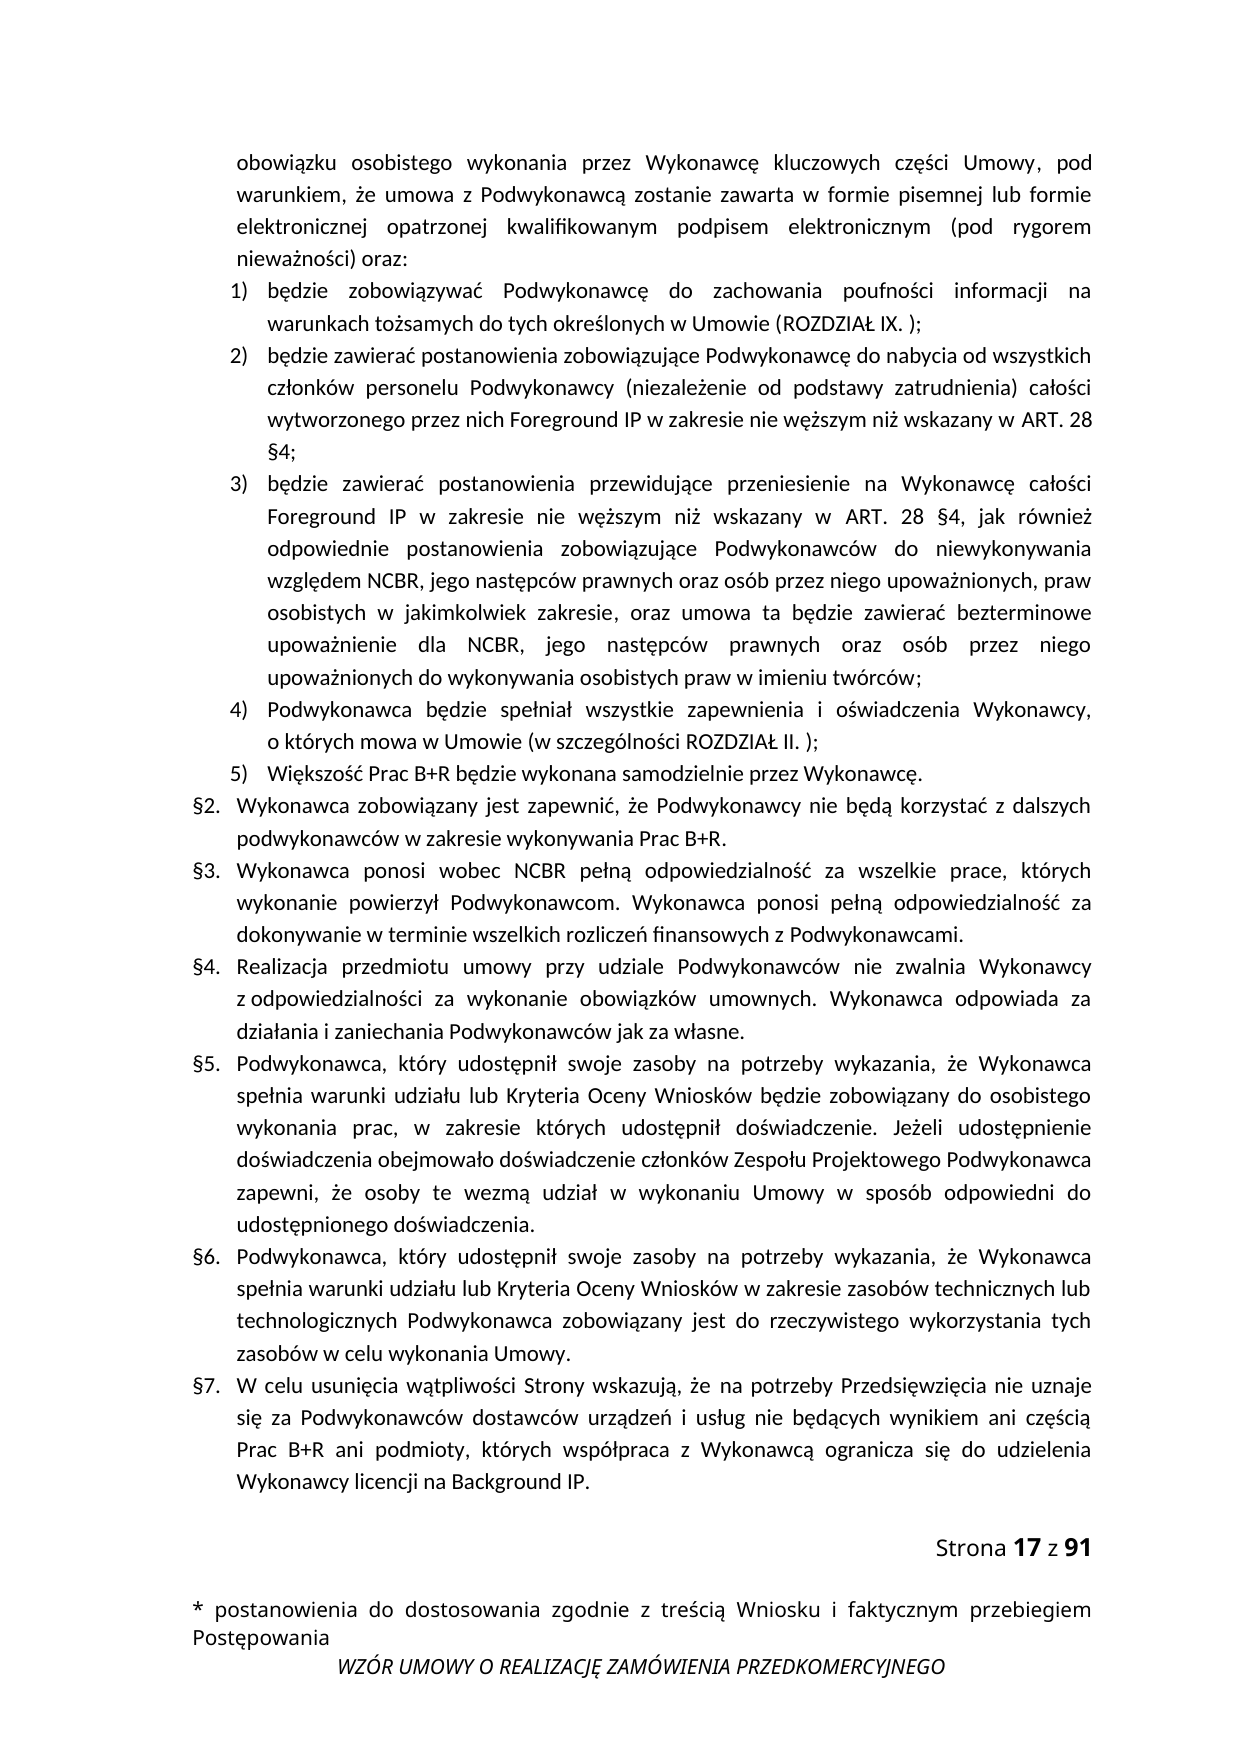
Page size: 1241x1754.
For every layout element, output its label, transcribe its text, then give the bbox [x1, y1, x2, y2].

list Podwykonawca, który udostępnił swoje zasoby na potrzeby wykazania, że Wykonawca spełnia warunki udziału lub Kryteria Oceny Wniosków będzie zobowiązany do osobistego wykonania prac, w zakresie których udostępnił doświadczenie. Jeżeli udostępnienie doświadczenia obejmowało doświadczenie członków Zespołu Projektowego Podwykonawca zapewni, że osoby te wezmą udział w wykonaniu Umowy w sposób odpowiedni do udostępnionego doświadczenia. [192, 1049, 1093, 1238]
list Realizacja przedmiotu umowy przy udziale Podwykonawców nie zwalnia Wykonawcy z odpowiedzialności za wykonanie obowiązków umownych. Wykonawca odpowiada za działania i zaniechania Podwykonawców jak za własne. [192, 952, 1093, 1045]
list Wykonawca zobowiązany jest zapewnić, że Podwykonawcy nie będą korzystać z dalszych podwykonawców w zakresie wykonywania Prac B+R. [192, 791, 1093, 852]
list będzie zawierać postanowienia przewidujące przeniesienie na Wykonawcę całości Foreground IP w zakresie nie węższym niż wskazany w ART. 28 §4, jak również odpowiednie postanowienia zobowiązujące Podwykonawców do niewykonywania względem NCBR, jego następców prawnych oraz osób przez niego upoważnionych, praw osobistych w jakimkolwiek zakresie, oraz umowa ta będzie zawierać bezterminowe upoważnienie dla NCBR, jego następców prawnych oraz osób przez niego upoważnionych do wykonywania osobistych praw w imieniu twórców; [229, 469, 1093, 691]
list będzie zobowiązywać Podwykonawcę do zachowania poufności informacji na warunkach tożsamych do tych określonych w Umowie (ROZDZIAŁ IX. ); [229, 276, 1093, 337]
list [192, 148, 1093, 272]
list Podwykonawca będzie spełniał wszystkie zapewnienia i oświadczenia Wykonawcy, o których mowa w Umowie (w szczególności ROZDZIAŁ II. ); [229, 695, 1093, 755]
list będzie zawierać postanowienia zobowiązujące Podwykonawcę do nabycia od wszystkich członków personelu Podwykonawcy (niezależenie od podstawy zatrudnienia) całości wytworzonego przez nich Foreground IP w zakresie nie węższym niż wskazany w ART. 28 §4; [229, 341, 1093, 465]
list Większość Prac B+R będzie wykonana samodzielnie przez Wykonawcę. [229, 759, 1093, 787]
list Podwykonawca, który udostępnił swoje zasoby na potrzeby wykazania, że Wykonawca spełnia warunki udziału lub Kryteria Oceny Wniosków w zakresie zasobów technicznych lub technologicznych Podwykonawca zobowiązany jest do rzeczywistego wykorzystania tych zasobów w celu wykonania Umowy. [192, 1242, 1093, 1367]
list Wykonawca ponosi wobec NCBR pełną odpowiedzialność za wszelkie prace, których wykonanie powierzył Podwykonawcom. Wykonawca ponosi pełną odpowiedzialność za dokonywanie w terminie wszelkich rozliczeń finansowych z Podwykonawcami. [192, 856, 1093, 948]
list W celu usunięcia wątpliwości Strony wskazują, że na potrzeby Przedsięwzięcia nie uznaje się za Podwykonawców dostawców urządzeń i usług nie będących wynikiem ani częścią Prac B+R ani podmioty, których współpraca z Wykonawcą ogranicza się do udzielenia Wykonawcy licencji na Background IP. [192, 1371, 1093, 1495]
